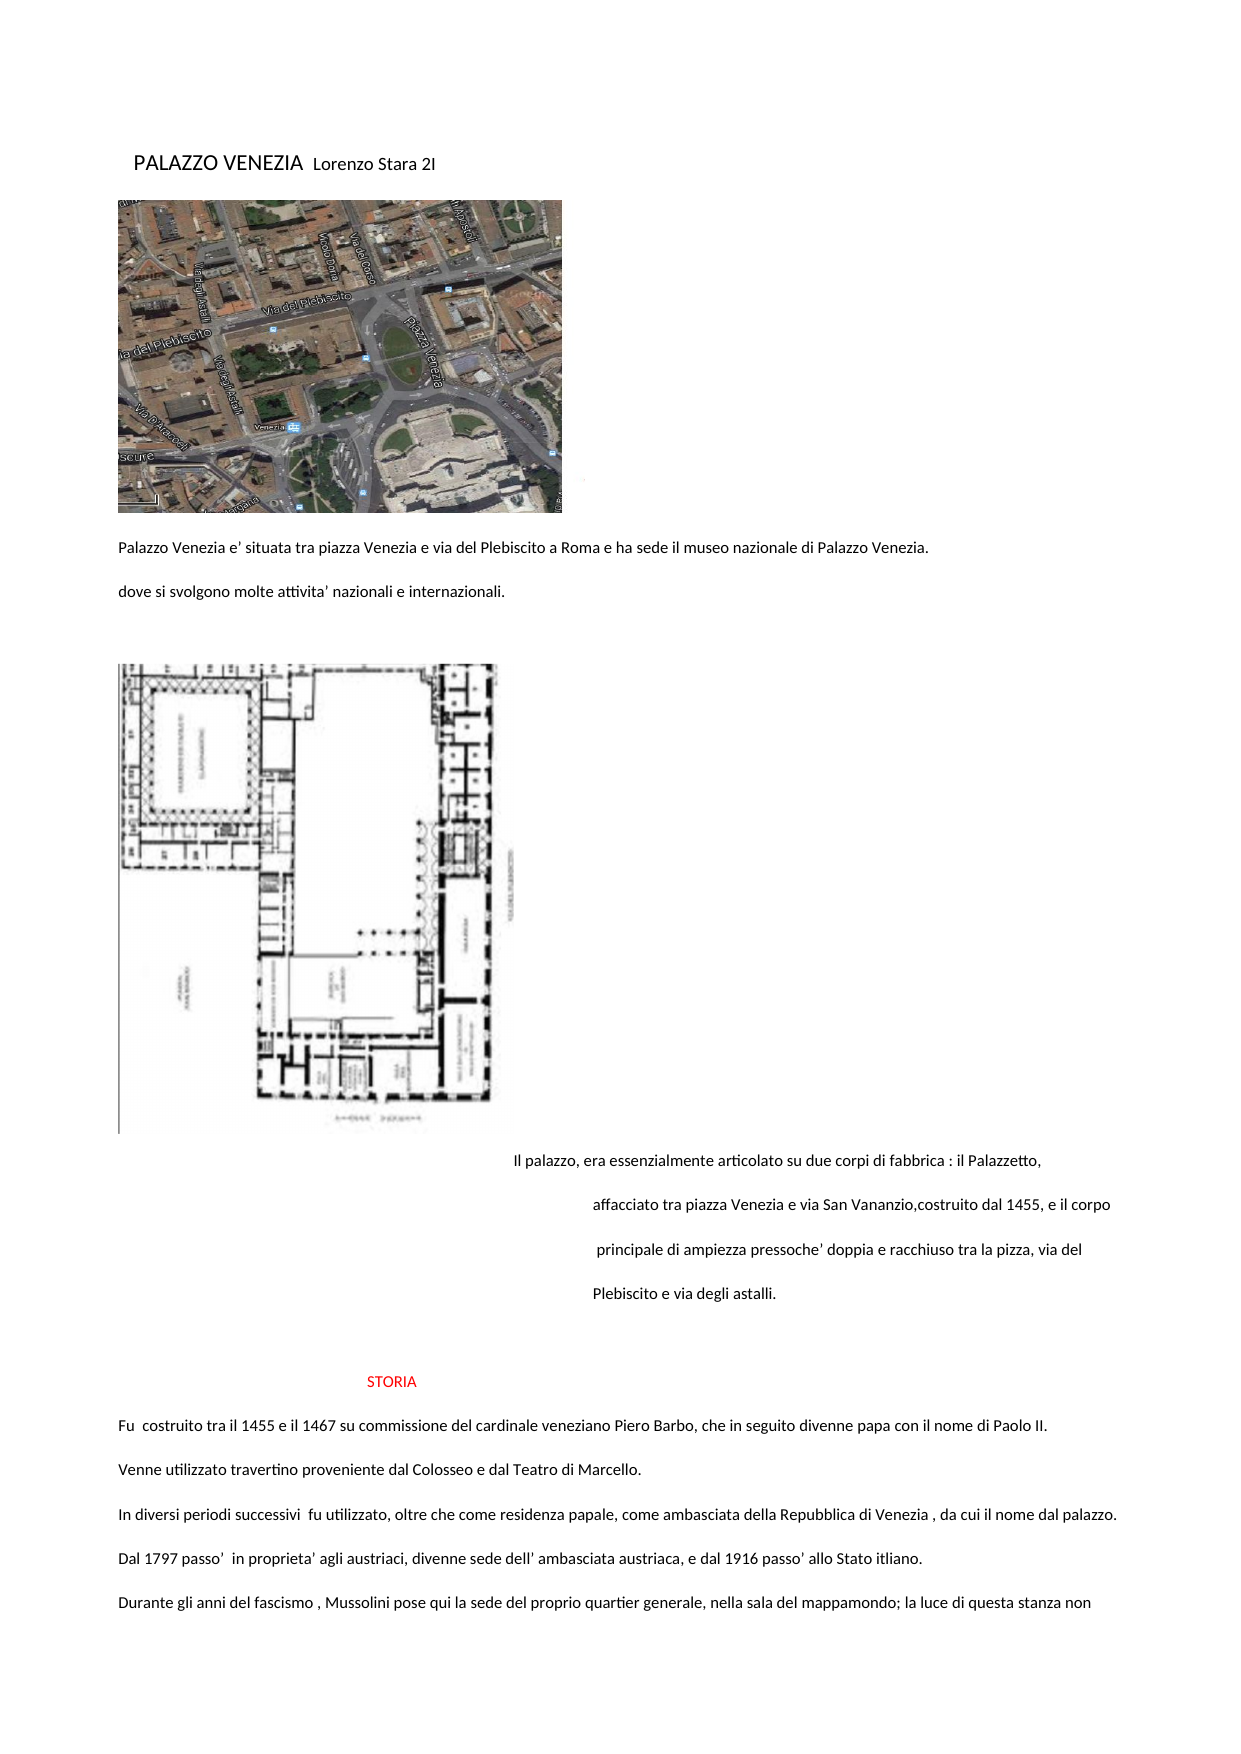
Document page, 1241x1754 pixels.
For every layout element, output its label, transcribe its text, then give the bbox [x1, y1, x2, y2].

text Durante gli anni del fascismo , Mussolini pose qui la sede del proprio quartier generale, nella sala del mappamondo; la luce di questa stanza non [118, 1592, 1122, 1612]
picture [119, 664, 513, 1133]
picture [118, 200, 585, 513]
text In diversi periodi successivi fu utilizzato, oltre che come residenza papale, come ambasciata della Repubblica di Venezia , da cui il nome dal palazzo. [118, 1504, 1122, 1524]
text STORIA [118, 1371, 1122, 1392]
text Fu costruito tra il 1455 e il 1467 su commissione del cardinale veneziano Piero Barbo, che in seguito divenne papa con il nome di Paolo II. [118, 1415, 1122, 1436]
text principale di ampiezza pressoche’ doppia e racchiuso tra la pizza, via del [118, 1239, 1122, 1259]
text Palazzo Venezia e’ situata tra piazza Venezia e via del Plebiscito a Roma e ha sede il museo nazionale di Palazzo Venezia. [118, 537, 1122, 558]
text Dal 1797 passo’ in proprieta’ agli austriaci, divenne sede dell’ ambasciata austriaca, e dal 1916 passo’ allo Stato itliano. [118, 1548, 1122, 1568]
text Venne utilizzato travertino proveniente dal Colosseo e dal Teatro di Marcello. [118, 1459, 1122, 1480]
text PALAZZO VENEZIA Lorenzo Stara 2I [118, 148, 1122, 176]
text dove si svolgono molte attivita’ nazionali e internazionali. [118, 582, 1122, 602]
text affacciato tra piazza Venezia e via San Vananzio,costruito dal 1455, e il corpo [118, 1194, 1122, 1215]
text Plebiscito e via degli astalli. [118, 1283, 1122, 1303]
